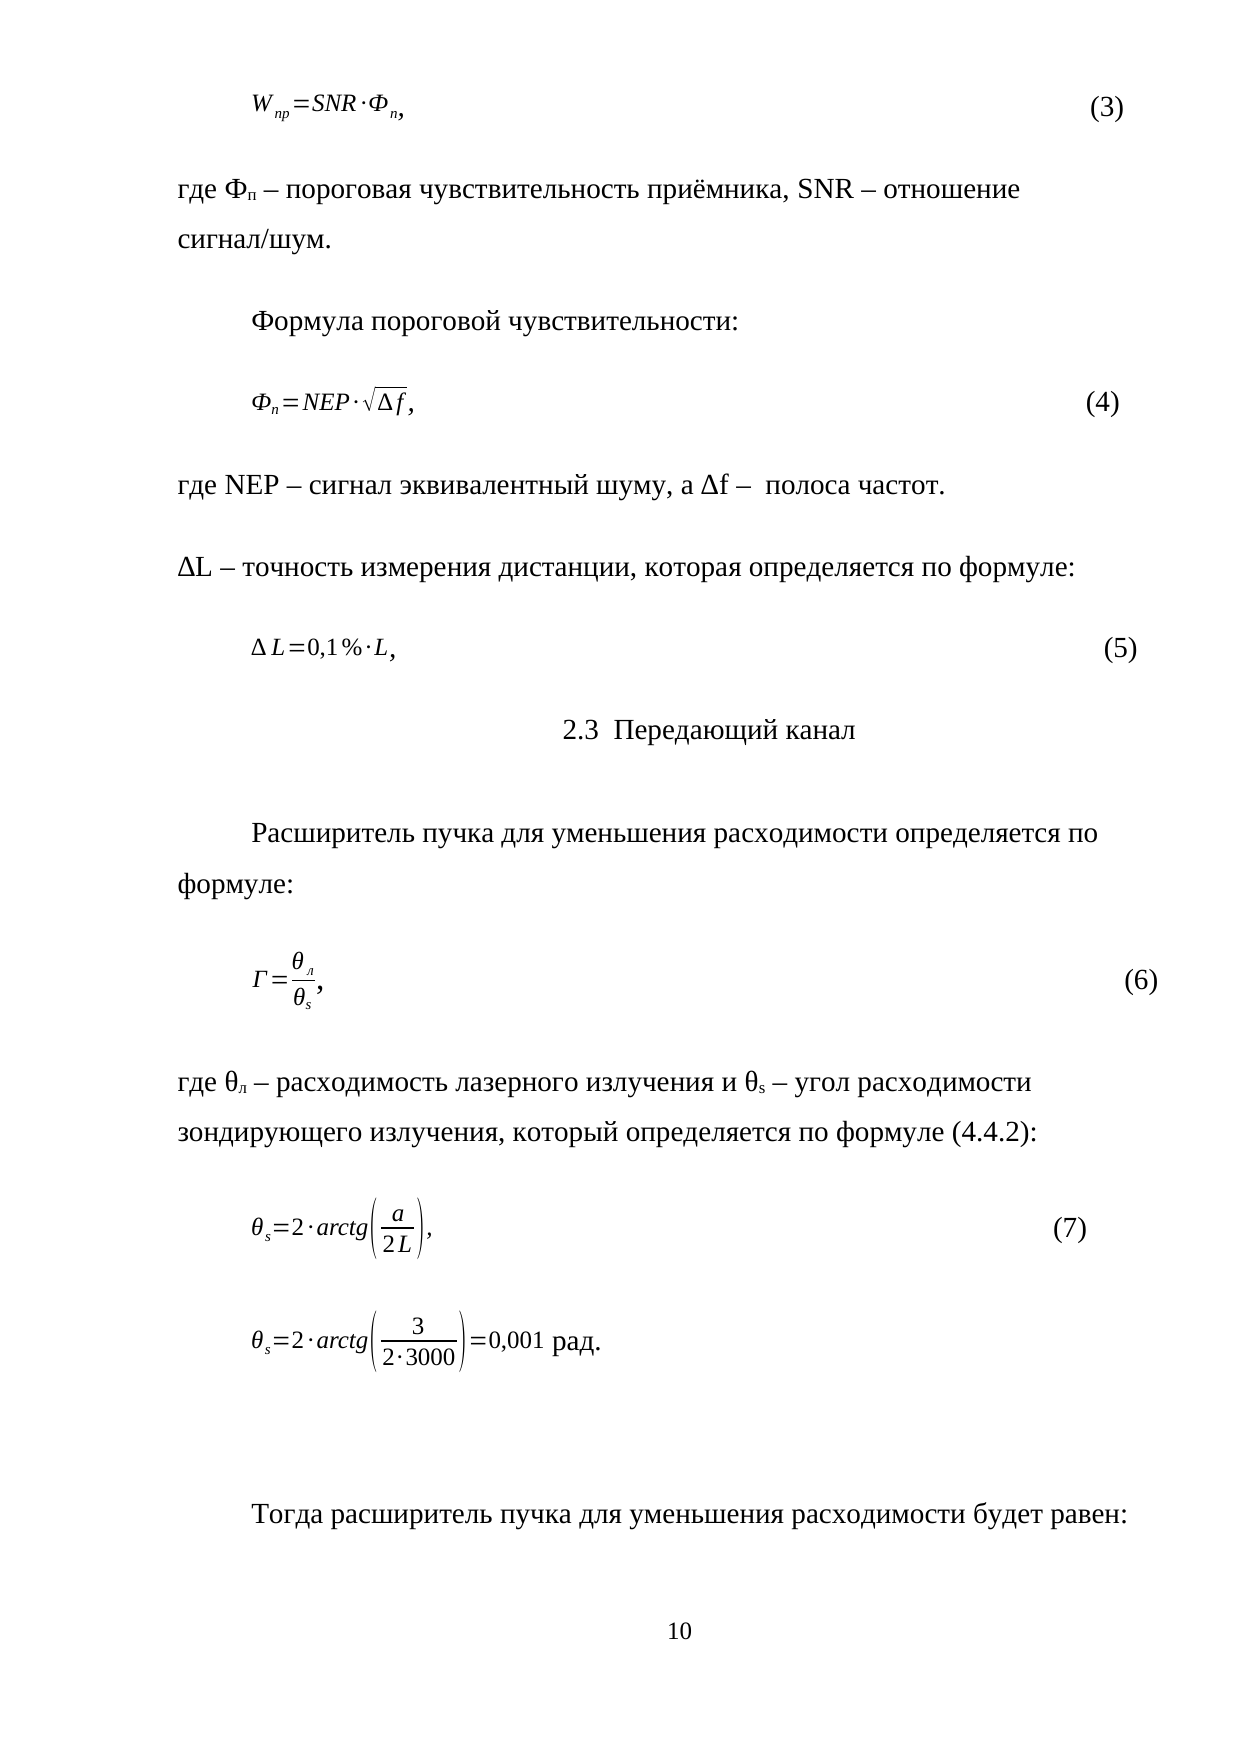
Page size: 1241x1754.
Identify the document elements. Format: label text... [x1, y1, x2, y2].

text , (6) [177, 947, 1181, 1014]
text (7) [177, 1196, 1181, 1261]
text , (5) [177, 630, 1181, 664]
text Формула пороговой чувствительности: [177, 303, 1181, 336]
text ∆L – точность измерения дистанции, которая определяется по формуле: [177, 549, 1181, 582]
text где θл – расходимость лазерного излучения и θs – угол расходимости зондирующего излучения, который определяется по формуле (4.4.2): [177, 1064, 1181, 1148]
text Тогда расширитель пучка для уменьшения расходимости будет равен: [177, 1496, 1181, 1530]
subtitle 2.3 Передающий канал [236, 712, 1181, 746]
text , (3) [177, 89, 1181, 123]
text где NEP – сигнал эквивалентный шуму, а ∆f – полоса частот. [177, 467, 1181, 501]
text Расширитель пучка для уменьшения расходимости определяется по формуле: [177, 816, 1181, 899]
text где Фп – пороговая чувствительность приёмника, SNR – отношение сигнал/шум. [177, 171, 1181, 254]
text , (4) [177, 384, 1181, 419]
text рад. [177, 1309, 1181, 1374]
